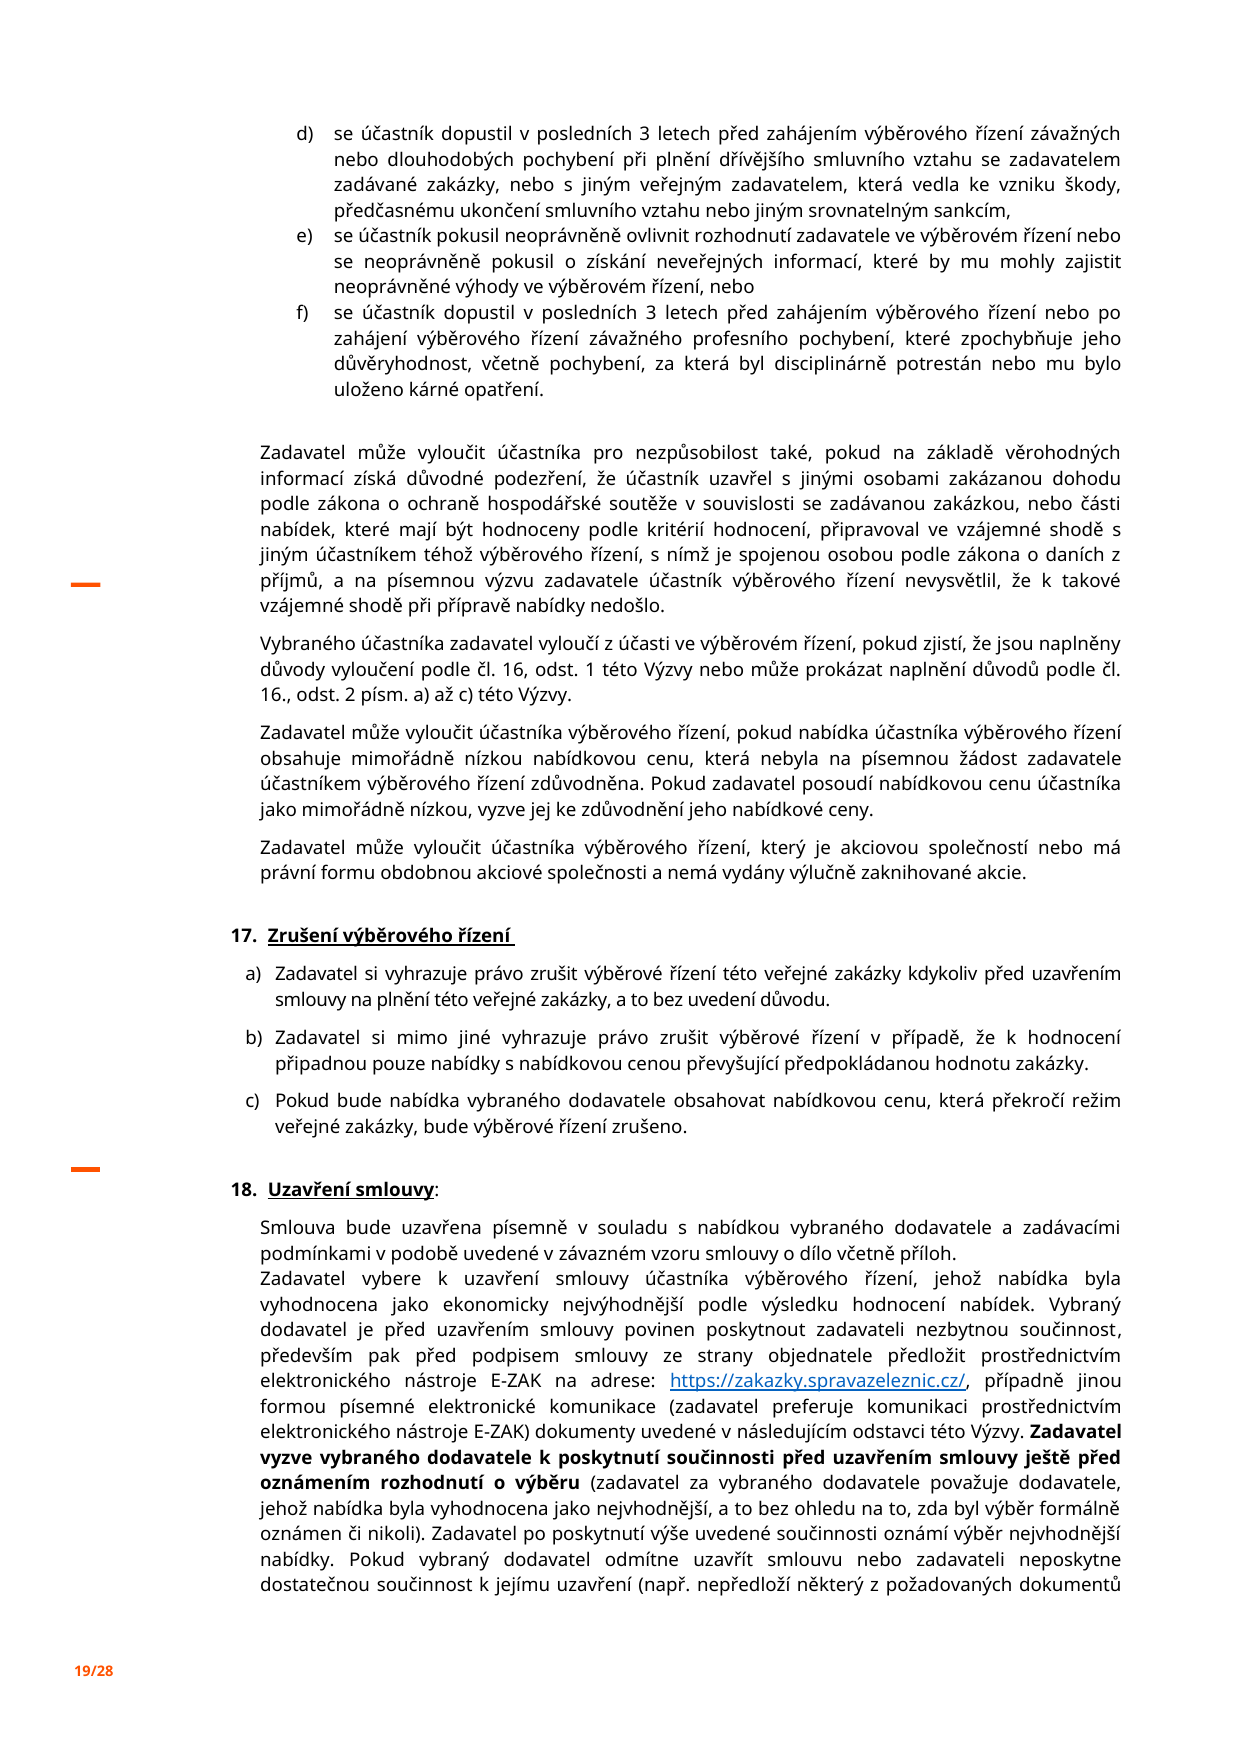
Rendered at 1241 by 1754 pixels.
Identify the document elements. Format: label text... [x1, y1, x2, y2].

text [260, 1265, 1122, 1597]
list se účastník dopustil v posledních 3 letech před zahájením výběrového řízení nebo po zahájení výběrového řízení závažného profesního pochybení, které zpochybňuje jeho důvěryhodnost, včetně pochybení, za která byl disciplinárně potrestán nebo mu bylo uloženo kárné opatření. [296, 299, 1122, 401]
text Zadavatel může vyloučit účastníka pro nezpůsobilost také, pokud na základě věrohodných informací získá důvodné podezření, že účastník uzavřel s jinými osobami zakázanou dohodu podle zákona o ochraně hospodářské soutěže v souvislosti se zadávanou zakázkou, nebo části nabídek, které mají být hodnoceny podle kritérií hodnocení, připravoval ve vzájemné shodě s jiným účastníkem téhož výběrového řízení, s nímž je spojenou osobou podle zákona o daních z příjmů, a na písemnou výzvu zadavatele účastník výběrového řízení nevysvětlil, že k takové vzájemné shodě při přípravě nabídky nedošlo. [260, 439, 1122, 618]
list se účastník dopustil v posledních 3 letech před zahájením výběrového řízení závažných nebo dlouhodobých pochybení při plnění dřívějšího smluvního vztahu se zadavatelem zadávané zakázky, nebo s jiným veřejným zadavatelem, která vedla ke vzniku škody, předčasnému ukončení smluvního vztahu nebo jiným srovnatelným sankcím, [296, 121, 1122, 223]
text Zadavatel může vyloučit účastníka výběrového řízení, pokud nabídka účastníka výběrového řízení obsahuje mimořádně nízkou nabídkovou cenu, která nebyla na písemnou žádost zadavatele účastníkem výběrového řízení zdůvodněna. Pokud zadavatel posoudí nabídkovou cenu účastníka jako mimořádně nízkou, vyzve jej ke zdůvodnění jeho nabídkové ceny. [260, 719, 1122, 822]
list Zadavatel si vyhrazuje právo zrušit výběrové řízení této veřejné zakázky kdykoliv před uzavřením smlouvy na plnění této veřejné zakázky, a to bez uvedení důvodu. [245, 961, 1122, 1012]
list Pokud bude nabídka vybraného dodavatele obsahovat nabídkovou cenu, která překročí režim veřejné zakázky, bude výběrové řízení zrušeno. [245, 1088, 1122, 1139]
list se účastník pokusil neoprávněně ovlivnit rozhodnutí zadavatele ve výběrovém řízení nebo se neoprávněně pokusil o získání neveřejných informací, které by mu mohly zajistit neoprávněné výhody ve výběrovém řízení, nebo [296, 223, 1122, 299]
list Zrušení výběrového řízení [230, 923, 1122, 948]
text Zadavatel může vyloučit účastníka výběrového řízení, který je akciovou společností nebo má právní formu obdobnou akciové společnosti a nemá vydány výlučně zaknihované akcie. [260, 834, 1122, 885]
text Smlouva bude uzavřena písemně v souladu s nabídkou vybraného dodavatele a zadávacími podmínkami v podobě uvedené v závazném vzoru smlouvy o dílo včetně příloh. [260, 1214, 1122, 1265]
list Zadavatel si mimo jiné vyhrazuje právo zrušit výběrové řízení v případě, že k hodnocení připadnou pouze nabídky s nabídkovou cenou převyšující předpokládanou hodnotu zakázky. [245, 1024, 1122, 1075]
text Vybraného účastníka zadavatel vyloučí z účasti ve výběrovém řízení, pokud zjistí, že jsou naplněny důvody vyloučení podle čl. 16, odst. 1 této Výzvy nebo může prokázat naplnění důvodů podle čl. 16., odst. 2 písm. a) až c) této Výzvy. [260, 631, 1122, 707]
list Uzavření smlouvy: [230, 1176, 1122, 1202]
